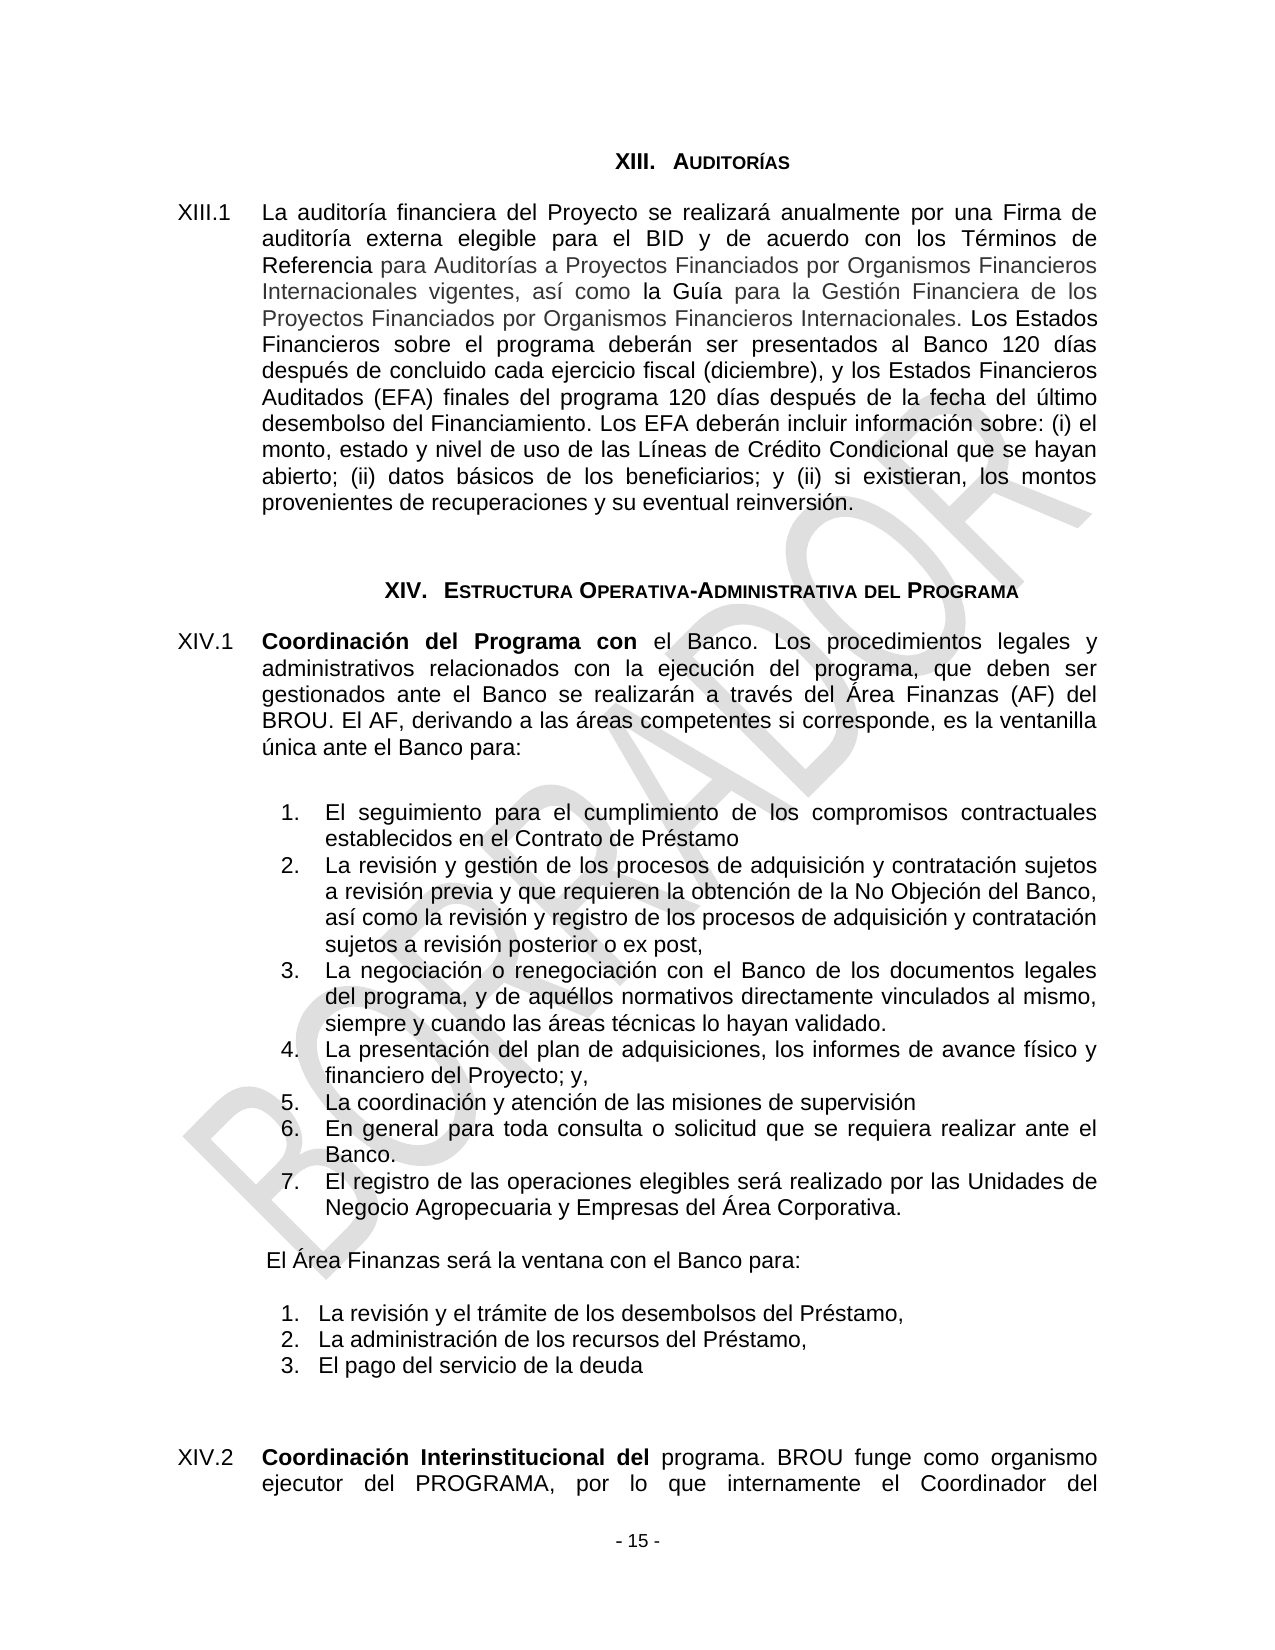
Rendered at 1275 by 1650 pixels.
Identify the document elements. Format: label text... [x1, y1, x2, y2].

text El Área Finanzas será la ventana con el Banco para: [266, 1247, 1098, 1273]
text Coordinación del Programa con el Banco. Los procedimientos legales y administrativos relacionados con la ejecución del programa, que deben ser gestionados ante el Banco se realizarán a través del Área Finanzas (AF) del BROU. El AF, derivando a las áreas competentes si corresponde, es la ventanilla única ante el Banco para: [177, 628, 1098, 760]
list La revisión y el trámite de los desembolsos del Préstamo, [281, 1299, 1098, 1326]
list La coordinación y atención de las misiones de supervisión [281, 1089, 1098, 1115]
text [177, 1444, 1098, 1497]
list El pago del servicio de la deuda [281, 1352, 1098, 1379]
list El seguimiento para el cumplimiento de los compromisos contractuales establecidos en el Contrato de Préstamo [281, 799, 1098, 852]
list En general para toda consulta o solicitud que se requiera realizar ante el Banco. [281, 1115, 1098, 1168]
list La administración de los recursos del Préstamo, [281, 1326, 1098, 1352]
list La revisión y gestión de los procesos de adquisición y contratación sujetos a revisión previa y que requieren la obtención de la No Objeción del Banco, así como la revisión y registro de los procesos de adquisición y contratación sujetos a revisión posterior o ex post, [281, 852, 1098, 957]
list El registro de las operaciones elegibles será realizado por las Unidades de Negocio Agropecuaria y Empresas del Área Corporativa. [281, 1168, 1098, 1221]
list La negociación o renegociación con el Banco de los documentos legales del programa, y de aquéllos normativos directamente vinculados al mismo, siempre y cuando las áreas técnicas lo hayan validado. [281, 957, 1098, 1036]
text La auditoría financiera del Proyecto se realizará anualmente por una Firma de auditoría externa elegible para el BID y de acuerdo con los Términos de Referencia para Auditorías a Proyectos Financiados por Organismos Financieros Internacionales vigentes, así como la Guía para la Gestión Financiera de los Proyectos Financiados por Organismos Financieros Internacionales. Los Estados Financieros sobre el programa deberán ser presentados al Banco 120 días después de concluido cada ejercicio fiscal (diciembre), y los Estados Financieros Auditados (EFA) finales del programa 120 días después de la fecha del último desembolso del Financiamiento. Los EFA deberán incluir información sobre: (i) el monto, estado y nivel de uso de las Líneas de Crédito Condicional que se hayan abierto; (ii) datos básicos de los beneficiarios; y (ii) si existieran, los montos provenientes de recuperaciones y su eventual reinversión. [177, 199, 1098, 515]
list La presentación del plan de adquisiciones, los informes de avance físico y financiero del Proyecto; y, [281, 1036, 1098, 1089]
text Estructura Operativa-Administrativa del Programa [297, 577, 1098, 603]
text Auditorías [297, 148, 1098, 174]
